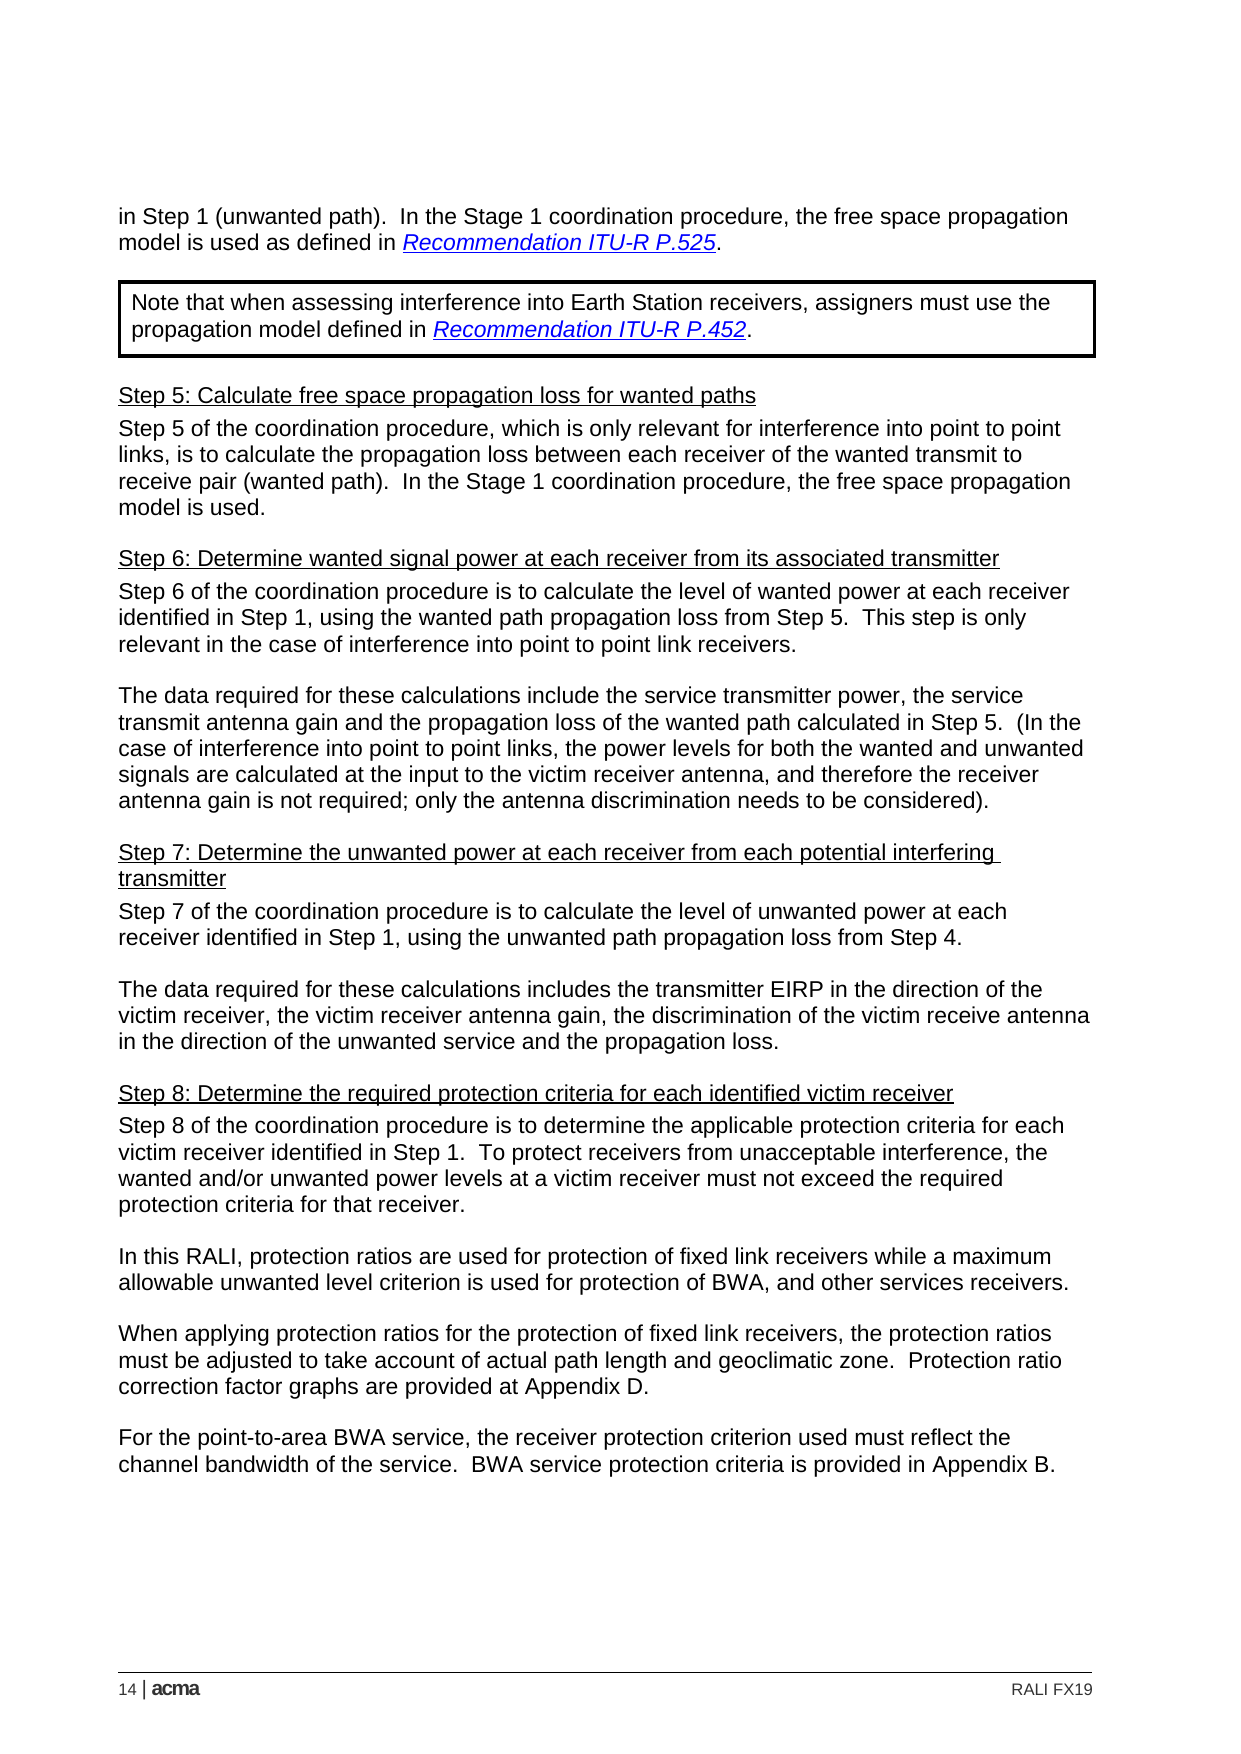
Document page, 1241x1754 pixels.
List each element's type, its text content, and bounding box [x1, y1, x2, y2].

table_header Note that when assessing interference into Earth Station receivers, assigners must use the propagation model defined in Recommendation ITU-R P.452. [121, 284, 1093, 354]
text When applying protection ratios for the protection of fixed link receivers, the protection ratios must be adjusted to take account of actual path length and geoclimatic zone. Protection ratio correction factor graphs are provided at Appendix D. [118, 1320, 1092, 1399]
text Step 8 of the coordination procedure is to determine the applicable protection criteria for each victim receiver identified in Step 1. To protect receivers from unacceptable interference, the wanted and/or unwanted power levels at a victim receiver must not exceed the required protection criteria for that receiver. [118, 1112, 1092, 1218]
text For the point-to-area BWA service, the receiver protection criterion used must reflect the channel bandwidth of the service. BWA service protection criteria is provided in Appendix B. [118, 1424, 1092, 1477]
subtitle Step 5: Calculate free space propagation loss for wanted paths [118, 382, 1092, 409]
text Step 6 of the coordination procedure is to calculate the level of wanted power at each receiver identified in Step 1, using the wanted path propagation loss from Step 5. This step is only relevant in the case of interference into point to point link receivers. [118, 578, 1092, 657]
text In this RALI, protection ratios are used for protection of fixed link receivers while a maximum allowable unwanted level criterion is used for protection of BWA, and other services receivers. [118, 1243, 1092, 1295]
text The data required for these calculations includes the transmitter EIRP in the direction of the victim receiver, the victim receiver antenna gain, the discrimination of the victim receive antenna in the direction of the unwanted service and the propagation loss. [118, 976, 1092, 1054]
subtitle Step 6: Determine wanted signal power at each receiver from its associated transmitter [118, 545, 1092, 572]
subtitle Step 7: Determine the unwanted power at each receiver from each potential interfering transmitter [118, 839, 1092, 892]
text Step 5 of the coordination procedure, which is only relevant for interference into point to point links, is to calculate the propagation loss between each receiver of the wanted transmit to receive pair (wanted path). In the Stage 1 coordination procedure, the free space propagation model is used. [118, 415, 1092, 520]
text The data required for these calculations include the service transmitter power, the service transmit antenna gain and the propagation loss of the wanted path calculated in Step 5. (In the case of interference into point to point links, the power levels for both the wanted and unwanted signals are calculated at the input to the victim receiver antenna, and therefore the receiver antenna gain is not required; only the antenna discrimination needs to be considered). [118, 682, 1092, 814]
subtitle Step 8: Determine the required protection criteria for each identified victim receiver [118, 1079, 1092, 1106]
text Step 7 of the coordination procedure is to calculate the level of unwanted power at each receiver identified in Step 1, using the unwanted path propagation loss from Step 4. [118, 898, 1092, 951]
